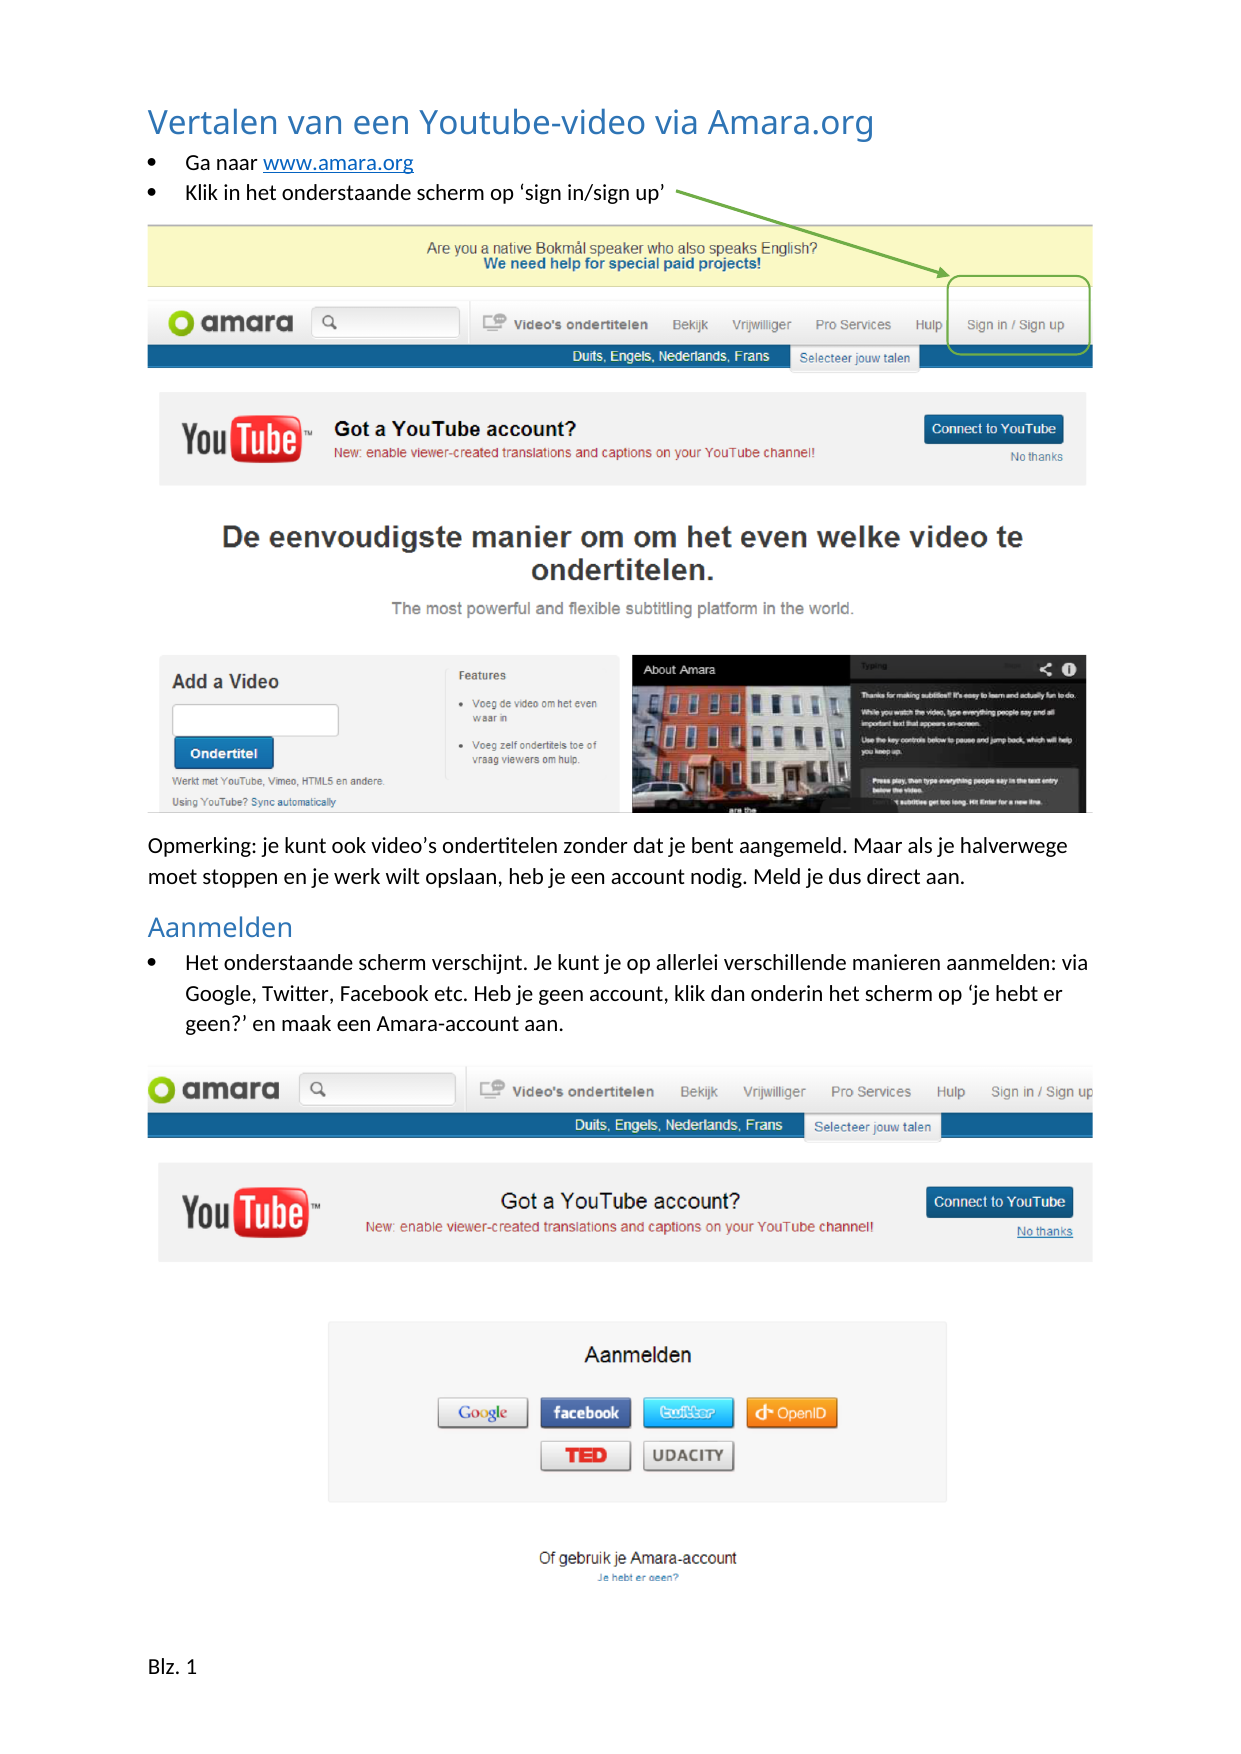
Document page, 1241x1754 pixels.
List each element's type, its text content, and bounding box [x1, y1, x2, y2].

list Klik in het onderstaande scherm op ‘sign in/sign up’ [148, 178, 1093, 206]
list Het onderstaande scherm verschijnt. Je kunt je op allerlei verschillende manieren aanmelden: via Google, Twitter, Facebook etc. Heb je geen account, klik dan onderin het scherm op ‘je hebt er geen?’ en maak een Amara-account aan. [148, 948, 1093, 1037]
text Opmerking: je kunt ook video’s ondertitelen zonder dat je bent aangemeld. Maar als je halverwege moet stoppen en je werk wilt opslaan, heb je een account nodig. Meld je dus direct aan. [148, 832, 1093, 890]
list Ga naar www.amara.org [148, 148, 1093, 176]
subtitle Aanmelden [148, 909, 1093, 946]
picture [147, 1055, 1093, 1581]
picture [147, 224, 1093, 813]
